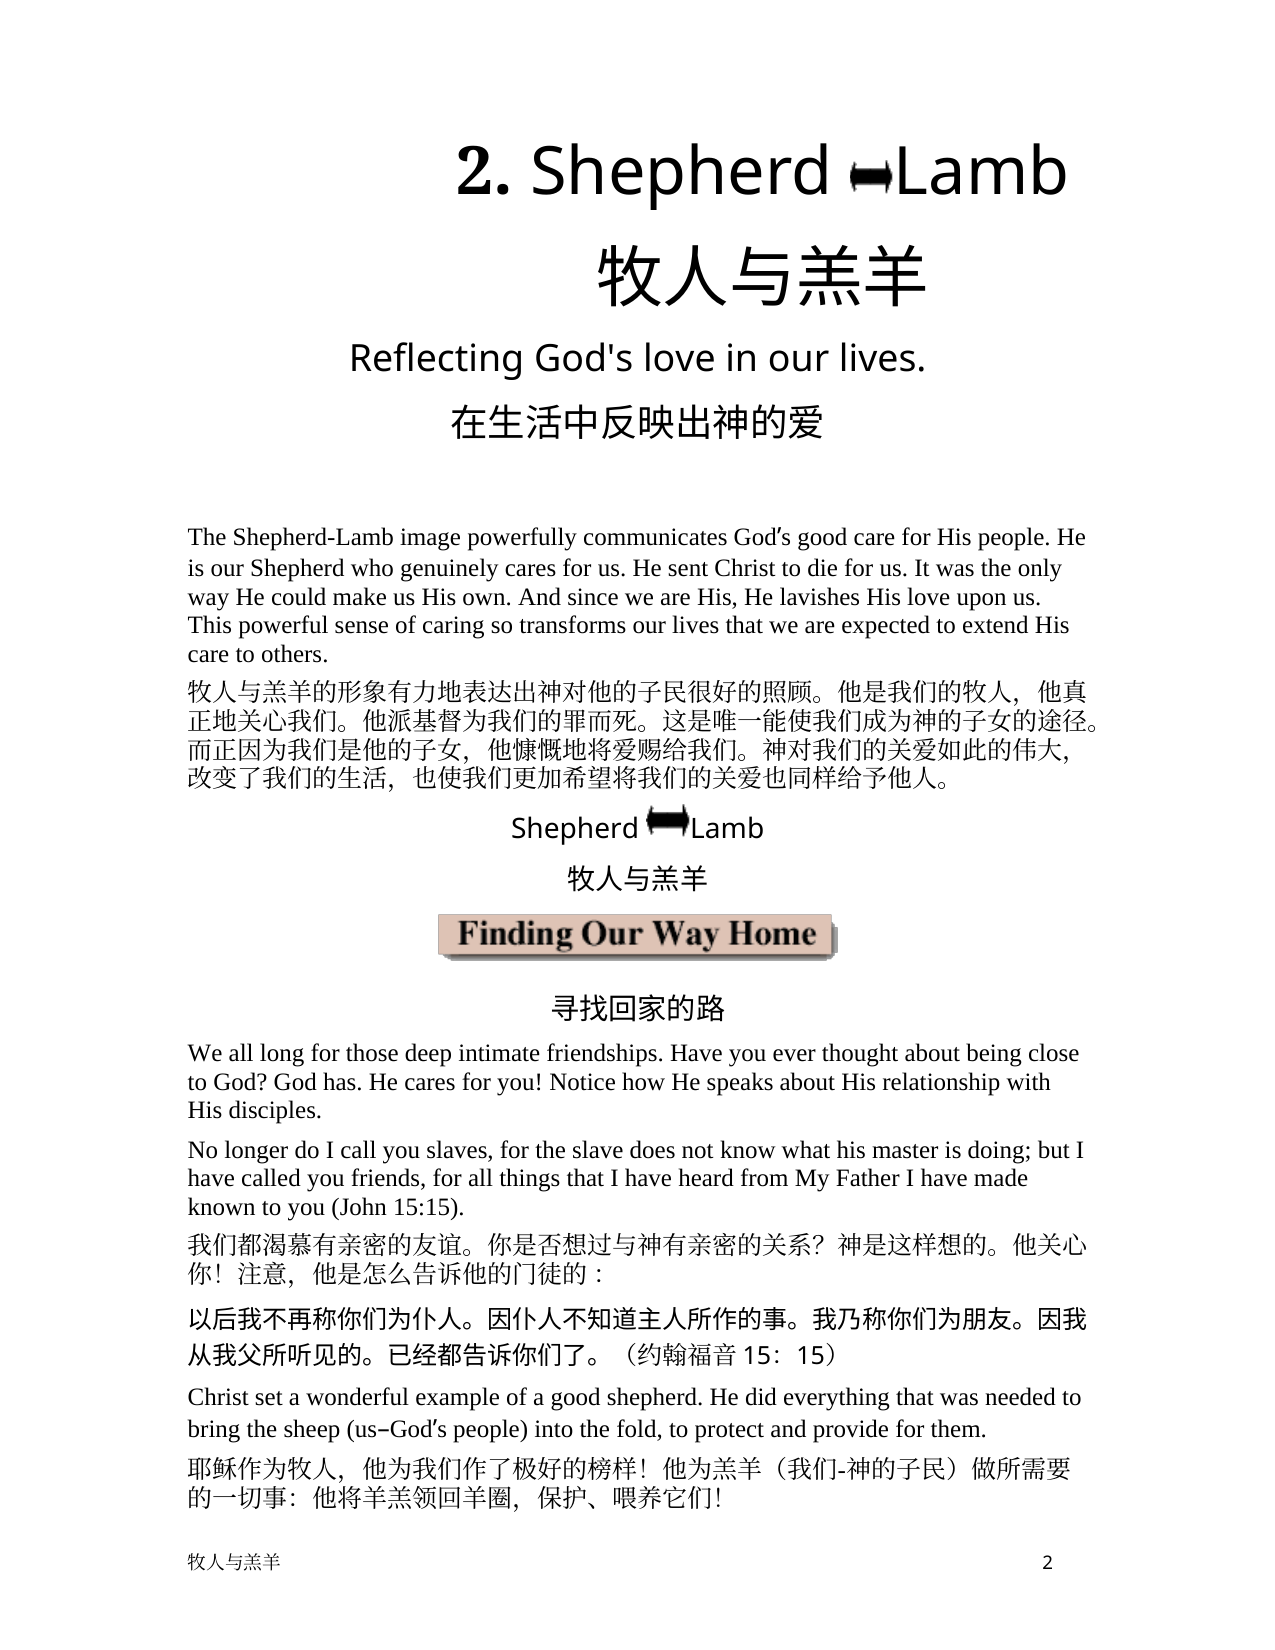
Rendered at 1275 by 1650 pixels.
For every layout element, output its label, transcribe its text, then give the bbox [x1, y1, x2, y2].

text Reflecting God's love in our lives. [187, 331, 1087, 382]
text The Shepherd-Lamb image powerfully communicates God’s good care for His people. He is our Shepherd who genuinely cares for us. He sent Christ to die for us. It was the only way He could make us His own. And since we are His, He lavishes His love upon us. This powerful sense of caring so transforms our lives that we are expected to extend His care to others. [187, 519, 1087, 668]
text No longer do I call you slaves, for the slave does not know what his master is doing; but I have called you friends, for all things that I have heard from My Father I have made known to you (John 15:15). [187, 1135, 1087, 1221]
text Christ set a wonderful example of a good shepherd. He did everything that was needed to bring the sheep (us–God’s people) into the fold, to protect and provide for them. [187, 1382, 1087, 1445]
text We all long for those deep intimate friendships. Have you ever thought about being close to God? God has. He cares for you! Notice how He speaks about His relationship with His disciples. [187, 1038, 1087, 1124]
text 耶稣作为牧人，他为我们作了极好的榜样！他为羔羊（我们-神的子民）做所需要的一切事：他将羊羔领回羊圈，保护、喂养它们！ [187, 1456, 1087, 1513]
text Shepherd Lamb [187, 804, 1087, 846]
picture [384, 907, 891, 975]
text 我们都渴慕有亲密的友谊。你是否想过与神有亲密的关系？神是这样想的。他关心你！注意，他是怎么告诉他的门徒的 ： [187, 1231, 1087, 1289]
text 寻找回家的路 [187, 985, 1087, 1028]
text 牧人与羔羊的形象有力地表达出神对他的子民很好的照顾。他是我们的牧人，他真正地关心我们。他派基督为我们的罪而死。这是唯一能使我们成为神的子女的途径。而正因为我们是他的子女，他慷慨地将爱赐给我们。神对我们的关爱如此的伟大，改变了我们的生活，也使我们更加希望将我们的关爱也同样给予他人。 [187, 678, 1087, 793]
text 在生活中反映出神的爱 [187, 393, 1087, 447]
text 牧人与羔羊 [187, 857, 1087, 897]
picture [646, 803, 690, 838]
text 2. Shepherd Lamb [187, 123, 1087, 214]
text 牧人与羔羊 [187, 224, 1087, 321]
text 以后我不再称你们为仆人。因仆人不知道主人所作的事。我乃称你们为朋友。因我从我父所听见的。已经都告诉你们了。（约翰福音15：15） [187, 1299, 1087, 1372]
picture [850, 160, 894, 195]
